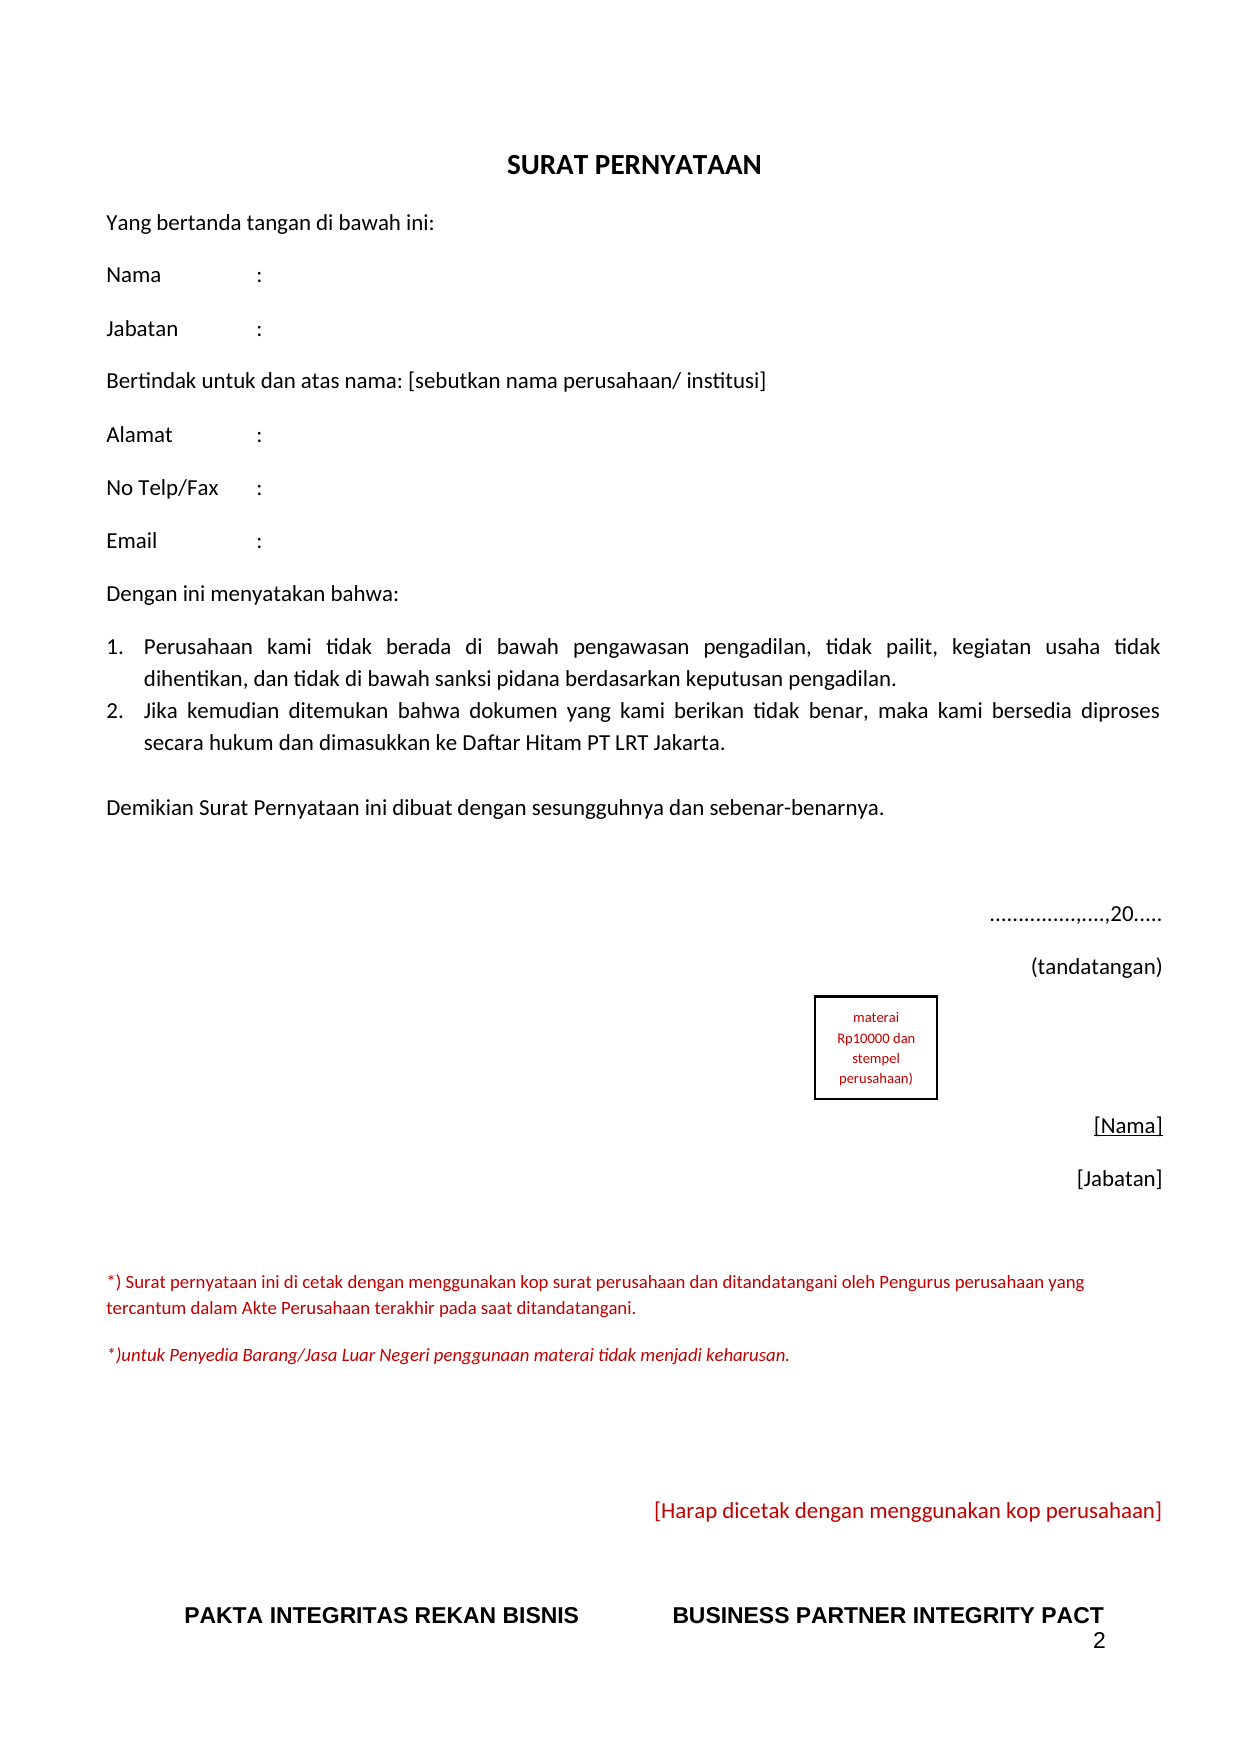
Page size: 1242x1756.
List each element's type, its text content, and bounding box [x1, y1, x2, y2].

text [Harap dicetak dengan menggunakan kop perusahaan] [106, 1497, 1162, 1525]
list Jika kemudian ditemukan bahwa dokumen yang kami berikan tidak benar, maka kami bersedia diproses secara hukum dan dimasukkan ke Daftar Hitam PT LRT Jakarta. [106, 696, 1162, 756]
text Dengan ini menyatakan bahwa: [106, 579, 1162, 607]
text Alamat : [106, 420, 1162, 448]
text (tandatangan) [106, 952, 1162, 980]
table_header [118, 1603, 634, 1630]
text No Telp/Fax : [106, 473, 1162, 501]
text Jabatan : [106, 314, 1162, 342]
text SURAT PERNYATAAN [106, 146, 1162, 181]
text Nama : [106, 261, 1162, 289]
text Demikian Surat Pernyataan ini dibuat dengan sesungguhnya dan sebenar-benarnya. [106, 793, 1162, 821]
text Bertindak untuk dan atas nama: [sebutkan nama perusahaan/ institusi] [106, 367, 1162, 395]
text [Jabatan] [106, 1164, 1162, 1192]
text *)untuk Penyedia Barang/Jasa Luar Negeri penggunaan materai tidak menjadi keharusan. [106, 1343, 1162, 1366]
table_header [634, 1603, 1151, 1630]
text ...............,....,20..... [106, 899, 1162, 927]
text [Nama] [106, 1111, 1162, 1139]
list Perusahaan kami tidak berada di bawah pengawasan pengadilan, tidak pailit, kegiatan usaha tidak dihentikan, dan tidak di bawah sanksi pidana berdasarkan keputusan pengadilan. [106, 632, 1162, 692]
text *) Surat pernyataan ini di cetak dengan menggunakan kop surat perusahaan dan ditandatangani oleh Pengurus perusahaan yang tercantum dalam Akte Perusahaan terakhir pada saat ditandatangani. [106, 1270, 1162, 1319]
text Yang bertanda tangan di bawah ini: [106, 208, 1162, 236]
text Email : [106, 526, 1162, 554]
